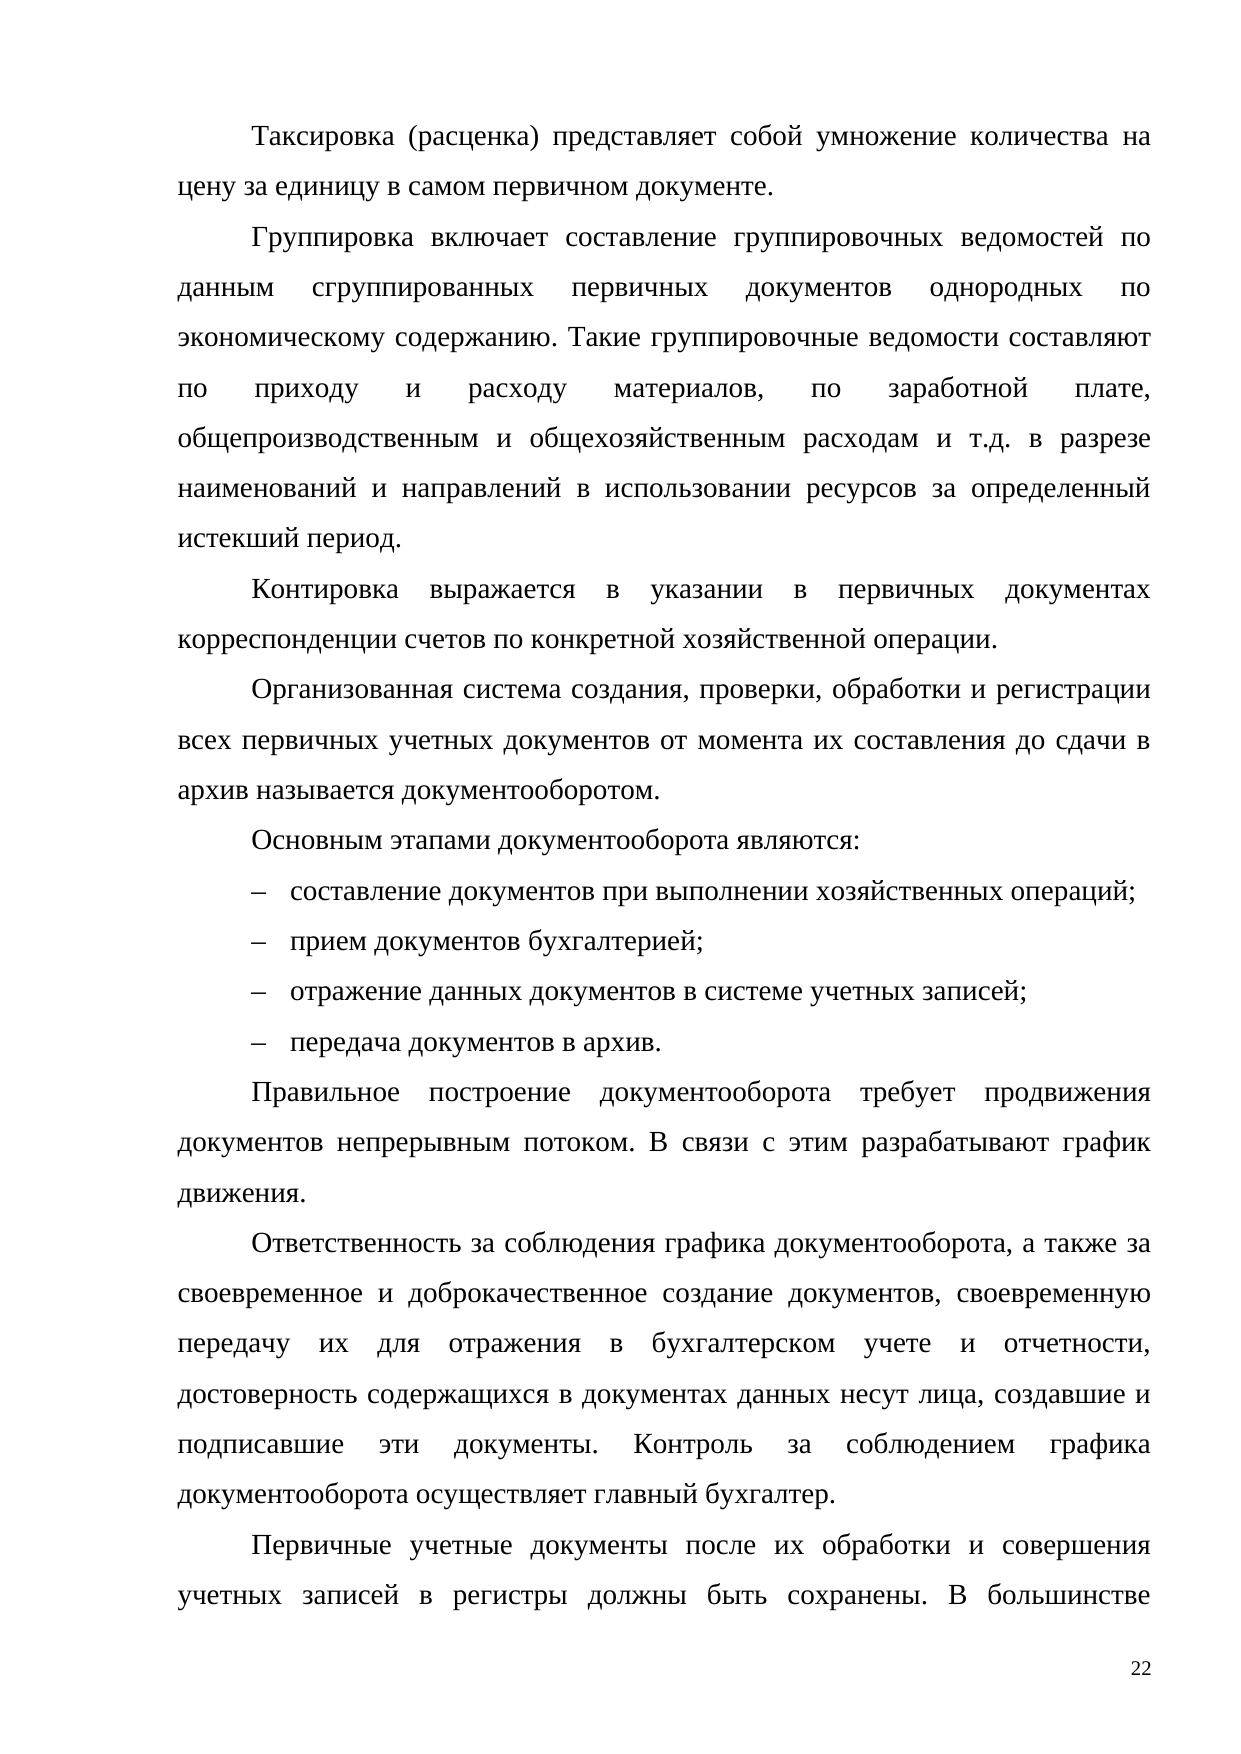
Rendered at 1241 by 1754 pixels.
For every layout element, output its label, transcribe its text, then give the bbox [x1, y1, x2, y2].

text Организованная система создания, проверки, обработки и регистрации всех первичных учетных документов от момента их составления до сдачи в архив называется документооборотом. [177, 672, 1152, 806]
text Основным этапами документооборота являются: [177, 822, 1152, 856]
list прием документов бухгалтерией; [177, 923, 1152, 957]
text Таксировка (расценка) представляет собой умножение количества на цену за единицу в самом первичном документе. [177, 118, 1152, 202]
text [177, 1527, 1152, 1611]
text Ответственность за соблюдения графика документооборота, а также за своевременное и доброкачественное создание документов, своевременную передачу их для отражения в бухгалтерском учете и отчетности, достоверность содержащихся в документах данных несут лица, создавшие и подписавшие эти документы. Контроль за соблюдением графика документооборота осуществляет главный бухгалтер. [177, 1225, 1152, 1510]
text Правильное построение документооборота требует продвижения документов непрерывным потоком. В связи с этим разрабатывают график движения. [177, 1074, 1152, 1208]
list составление документов при выполнении хозяйственных операций; [177, 873, 1152, 906]
text Группировка включает составление группировочных ведомостей по данным сгруппированных первичных документов однородных по экономическому содержанию. Такие группировочные ведомости составляют по приходу и расходу материалов, по заработной плате, общепроизводственным и общехозяйственным расходам и т.д. в разрезе наименований и направлений в использовании ресурсов за определенный истекший период. [177, 219, 1152, 554]
list передача документов в архив. [177, 1024, 1152, 1057]
list отражение данных документов в системе учетных записей; [177, 973, 1152, 1007]
text Контировка выражается в указании в первичных документах корреспонденции счетов по конкретной хозяйственной операции. [177, 571, 1152, 655]
